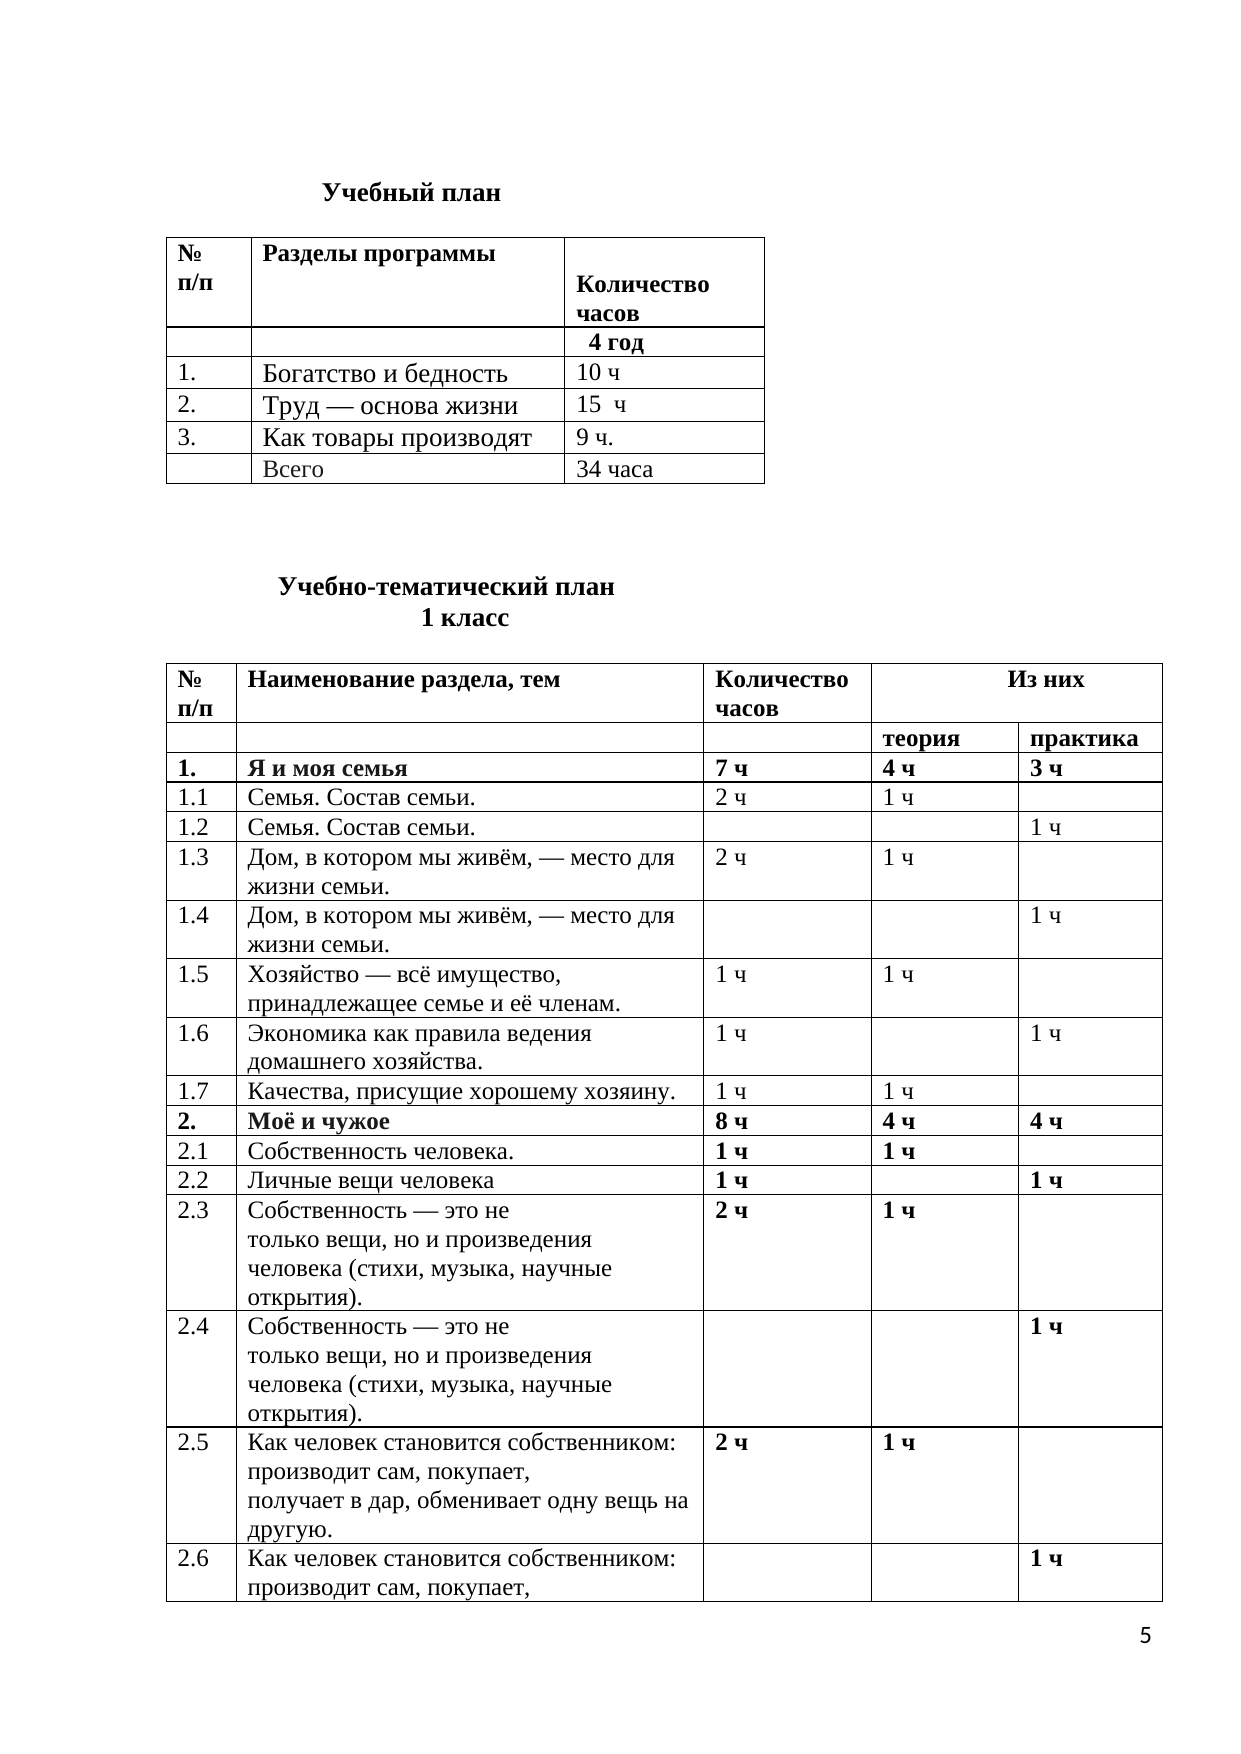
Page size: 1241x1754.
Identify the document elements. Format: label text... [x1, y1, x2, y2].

table_cell 2. [167, 1106, 236, 1135]
table_header Наименование раздела, тем [237, 664, 703, 722]
table_cell Дом, в котором мы живём, — место для жизни семьи. [237, 842, 703, 899]
table_cell [704, 723, 871, 752]
table_cell 2.3 [167, 1195, 236, 1310]
table_cell 10 ч [565, 357, 764, 388]
table_cell 1 ч [872, 1136, 1018, 1164]
text 1 класс [177, 601, 1152, 632]
table_cell [872, 812, 1018, 841]
table_cell 1 ч [1019, 1311, 1162, 1426]
table_cell Труд — основа жизни [252, 389, 564, 421]
table_cell 1 ч [1019, 1018, 1162, 1075]
table_cell 1 ч [1019, 1166, 1162, 1194]
table_cell 1 ч [704, 1018, 871, 1075]
table_cell [872, 1311, 1018, 1426]
table_cell 7 ч [704, 753, 871, 781]
table_cell 34 часа [565, 454, 764, 482]
table_cell [872, 1018, 1018, 1075]
table_cell 1 ч [704, 1136, 871, 1164]
table_cell [704, 1544, 871, 1601]
table_cell Я и моя семья [237, 753, 703, 781]
table_cell 1 ч [872, 1428, 1018, 1542]
table_cell Хозяйство — всё имущество, принадлежащее семье и её членам. [237, 959, 703, 1017]
table_header Из них [872, 664, 1162, 722]
table_cell 3. [167, 422, 251, 453]
table_cell 1.1 [167, 783, 236, 811]
table_cell 1.6 [167, 1018, 236, 1075]
table_cell Личные вещи человека [237, 1166, 703, 1194]
table_cell [252, 328, 564, 356]
table_cell теория [872, 723, 1018, 752]
table_cell Моё и чужое [237, 1106, 703, 1135]
table_cell Семья. Состав семьи. [237, 783, 703, 811]
table_cell [1019, 1136, 1162, 1164]
table_cell 4 ч [1019, 1106, 1162, 1135]
table_cell 1 ч [872, 842, 1018, 899]
table_cell 2.6 [167, 1544, 236, 1601]
table_cell 4 ч [872, 1106, 1018, 1135]
table_cell [1019, 783, 1162, 811]
table_header № п/п [167, 664, 236, 722]
table_cell Экономика как правила ведения домашнего хозяйства. [237, 1018, 703, 1075]
table_cell практика [1019, 723, 1162, 752]
table_cell [872, 1166, 1018, 1194]
table_cell [167, 328, 251, 356]
table_cell 2 ч [704, 783, 871, 811]
table_cell Собственность — это не только вещи, но и произведения человека (стихи, музыка, научные открытия). [237, 1311, 703, 1426]
table_cell Дом, в котором мы живём, — место для жизни семьи. [237, 901, 703, 958]
table_cell 1.2 [167, 812, 236, 841]
table_cell [704, 1311, 871, 1426]
table_cell Семья. Состав семьи. [237, 812, 703, 841]
table_cell [1019, 959, 1162, 1017]
table_cell 2.2 [167, 1166, 236, 1194]
table_cell [704, 901, 871, 958]
table_cell 1.4 [167, 901, 236, 958]
table_cell [167, 454, 251, 482]
table_cell [872, 1544, 1018, 1601]
table_cell 1.7 [167, 1076, 236, 1105]
table_cell 2 ч [704, 1428, 871, 1542]
table_cell 1. [167, 357, 251, 388]
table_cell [237, 1428, 703, 1542]
table_cell Как товары производят [252, 422, 564, 453]
table_cell [1019, 1428, 1162, 1542]
table_cell 1 ч [704, 959, 871, 1017]
table_cell 1 ч [872, 1076, 1018, 1105]
table_cell 1 ч [704, 1166, 871, 1194]
table_header Количество часов [704, 664, 871, 722]
table_cell 9 ч. [565, 422, 764, 453]
table_cell 1. [167, 753, 236, 781]
table_cell [1019, 1195, 1162, 1310]
table_cell Собственность человека. [237, 1136, 703, 1164]
table_cell 1 ч [1019, 901, 1162, 958]
table_cell Собственность — это не только вещи, но и произведения человека (стихи, музыка, научные открытия). [237, 1195, 703, 1310]
table_cell 2. [167, 389, 251, 421]
table_cell 4 год [565, 328, 764, 356]
table_header № п/п [167, 238, 251, 326]
table_cell [872, 901, 1018, 958]
table_cell 1.3 [167, 842, 236, 899]
table_cell 1 ч [1019, 812, 1162, 841]
table_cell Качества, присущие хорошему хозяину. [237, 1076, 703, 1105]
table_cell 15 ч [565, 389, 764, 421]
text Учебный план [177, 176, 1152, 207]
table_cell 3 ч [1019, 753, 1162, 781]
table_cell 2 ч [704, 1195, 871, 1310]
table_cell Богатство и бедность [252, 357, 564, 388]
table_cell 1.5 [167, 959, 236, 1017]
table_cell 4 ч [872, 753, 1018, 781]
table_cell [704, 812, 871, 841]
table_header Разделы программы [252, 238, 564, 326]
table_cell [237, 1544, 703, 1601]
table_header Количество часов [565, 238, 764, 326]
table_cell 2 ч [704, 842, 871, 899]
table_cell 1 ч [872, 1195, 1018, 1310]
table_cell [1019, 1076, 1162, 1105]
table_cell 2.5 [167, 1428, 236, 1542]
table_cell [167, 723, 236, 752]
table_cell 1 ч [1019, 1544, 1162, 1601]
table_cell 1 ч [704, 1076, 871, 1105]
table_cell 1 ч [872, 959, 1018, 1017]
table_cell [1019, 842, 1162, 899]
table_cell 1 ч [872, 783, 1018, 811]
text Учебно-тематический план [177, 570, 1152, 601]
table_cell 2.1 [167, 1136, 236, 1164]
table_cell 2.4 [167, 1311, 236, 1426]
table_cell [237, 723, 703, 752]
table_cell Всего [252, 454, 564, 482]
table_cell 8 ч [704, 1106, 871, 1135]
